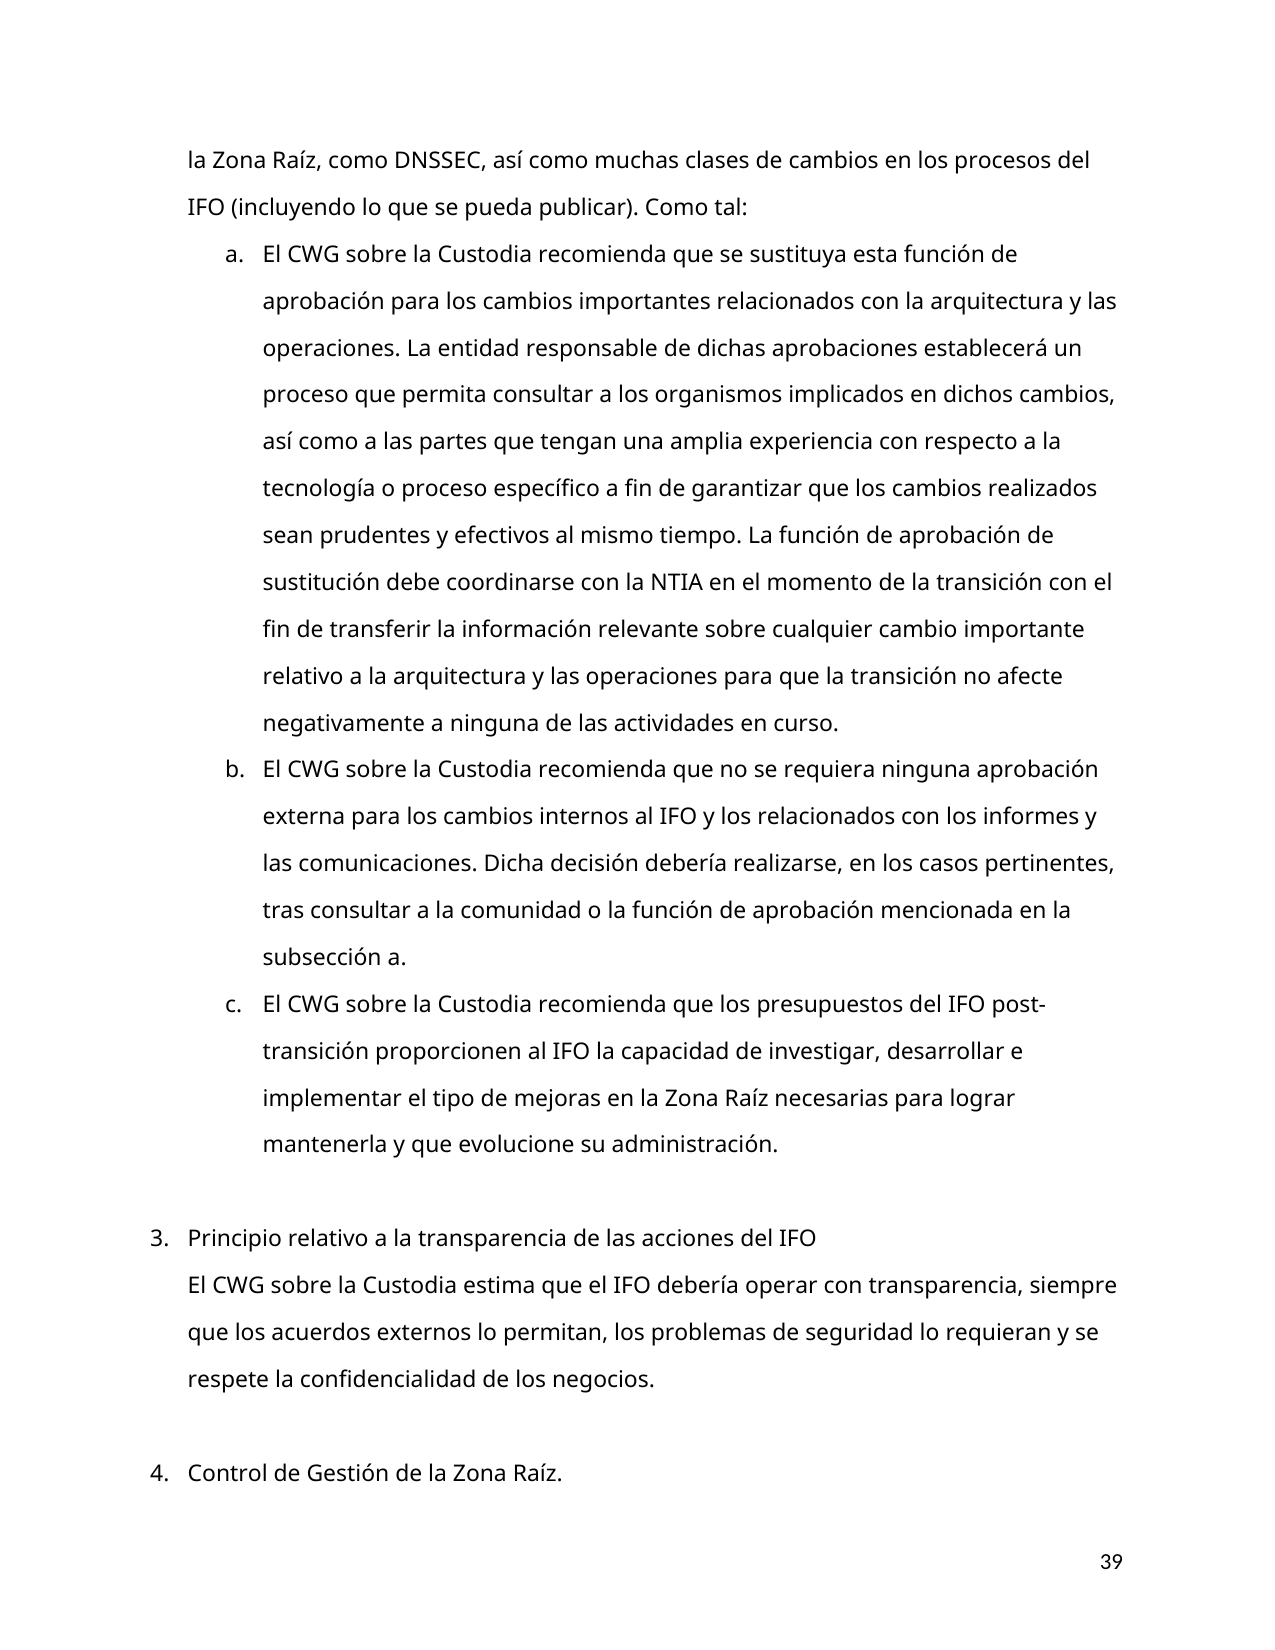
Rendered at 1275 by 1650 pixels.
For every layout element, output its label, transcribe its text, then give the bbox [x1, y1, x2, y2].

list El CWG sobre la Custodia recomienda que los presupuestos del IFO post-transición proporcionen al IFO la capacidad de investigar, desarrollar e implementar el tipo de mejoras en la Zona Raíz necesarias para lograr mantenerla y que evolucione su administración. [225, 988, 1123, 1160]
text El CWG sobre la Custodia estima que el IFO debería operar con transparencia, siempre que los acuerdos externos lo permitan, los problemas de seguridad lo requieran y se respete la confidencialidad de los negocios. [187, 1269, 1123, 1394]
list El CWG sobre la Custodia recomienda que no se requiera ninguna aprobación externa para los cambios internos al IFO y los relacionados con los informes y las comunicaciones. Dicha decisión debería realizarse, en los casos pertinentes, tras consultar a la comunidad o la función de aprobación mencionada en la subsección a. [225, 753, 1123, 972]
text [187, 144, 1123, 222]
list Principio relativo a la transparencia de las acciones del IFO [150, 1222, 1123, 1253]
list El CWG sobre la Custodia recomienda que se sustituya esta función de aprobación para los cambios importantes relacionados con la arquitectura y las operaciones. La entidad responsable de dichas aprobaciones establecerá un proceso que permita consultar a los organismos implicados en dichos cambios, así como a las partes que tengan una amplia experiencia con respecto a la tecnología o proceso específico a fin de garantizar que los cambios realizados sean prudentes y efectivos al mismo tiempo. La función de aprobación de sustitución debe coordinarse con la NTIA en el momento de la transición con el fin de transferir la información relevante sobre cualquier cambio importante relativo a la arquitectura y las operaciones para que la transición no afecte negativamente a ninguna de las actividades en curso. [225, 238, 1123, 738]
list Control de Gestión de la Zona Raíz. [150, 1457, 1123, 1488]
